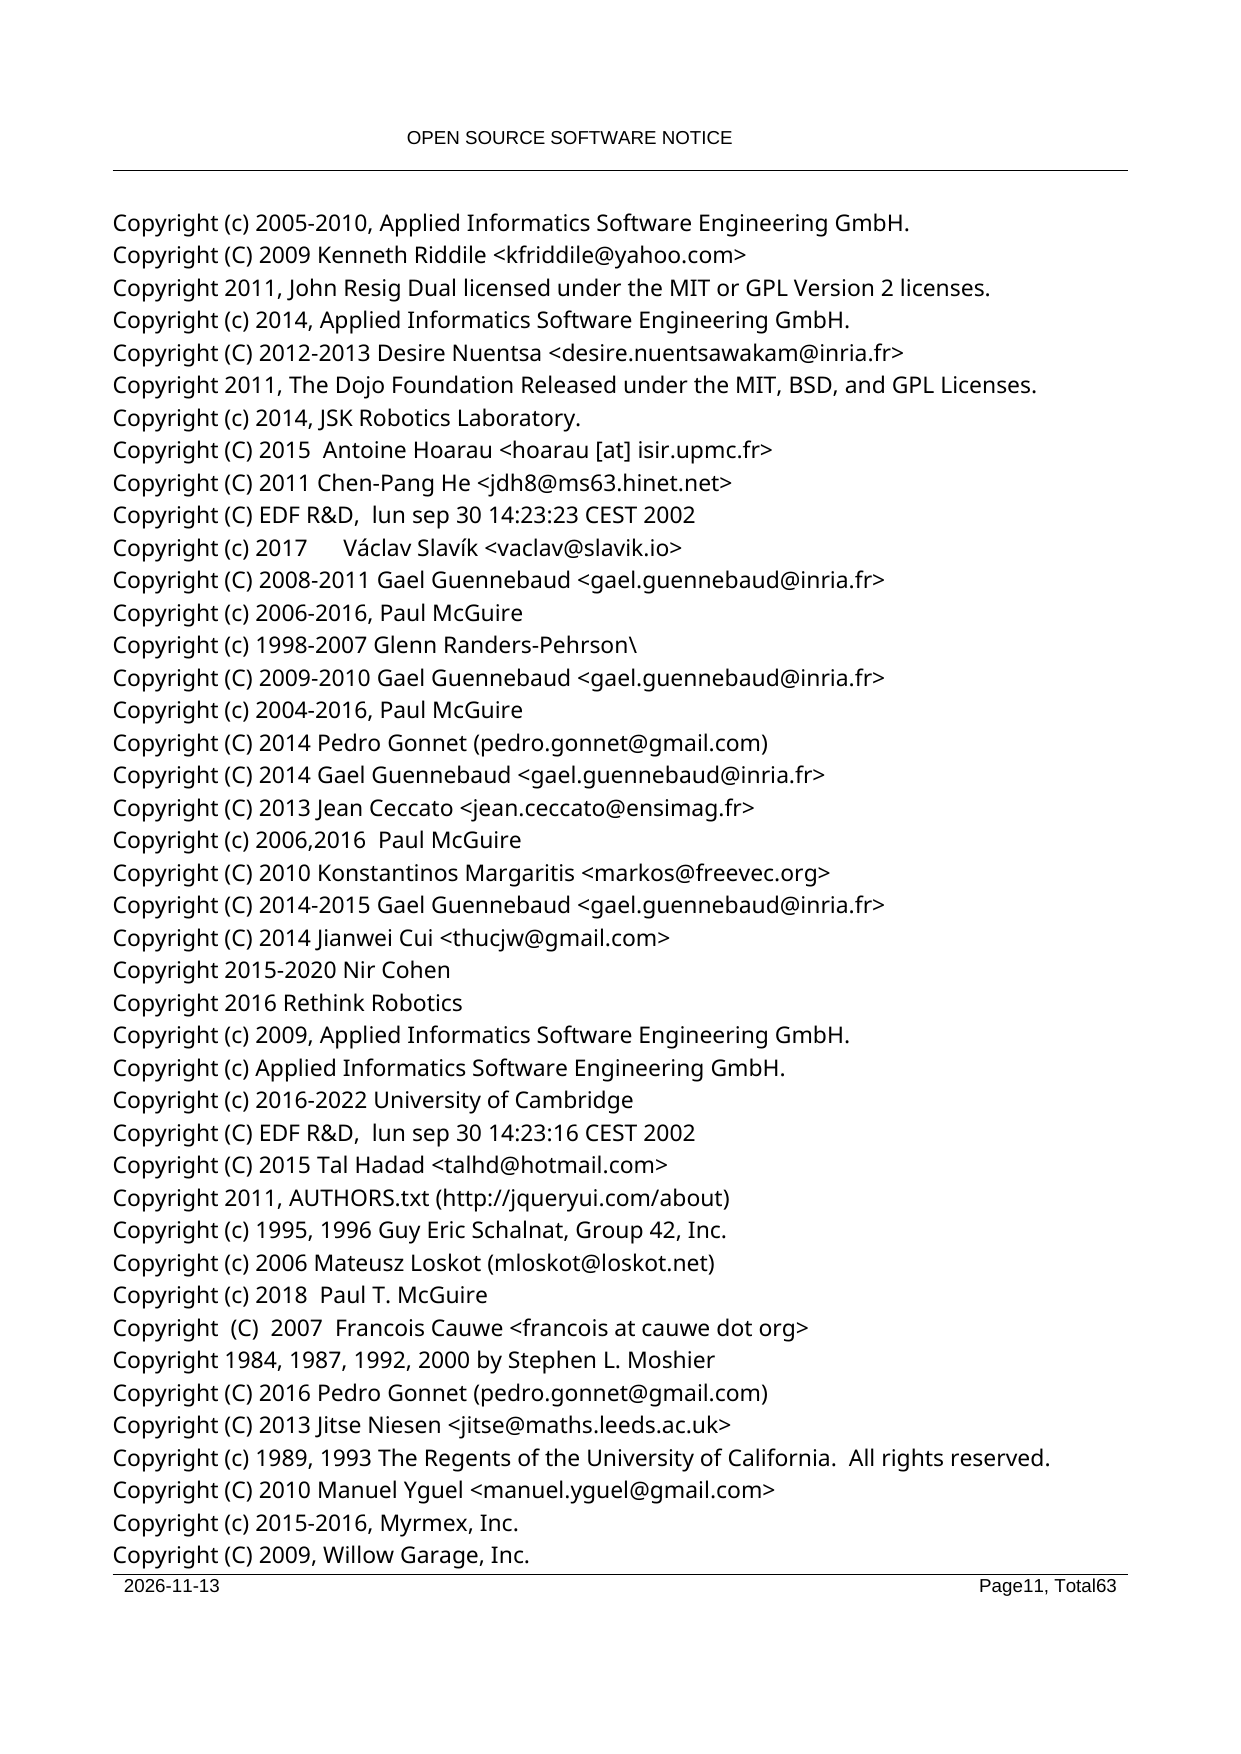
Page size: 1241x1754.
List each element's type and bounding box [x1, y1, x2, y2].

text [112, 206, 1128, 1571]
